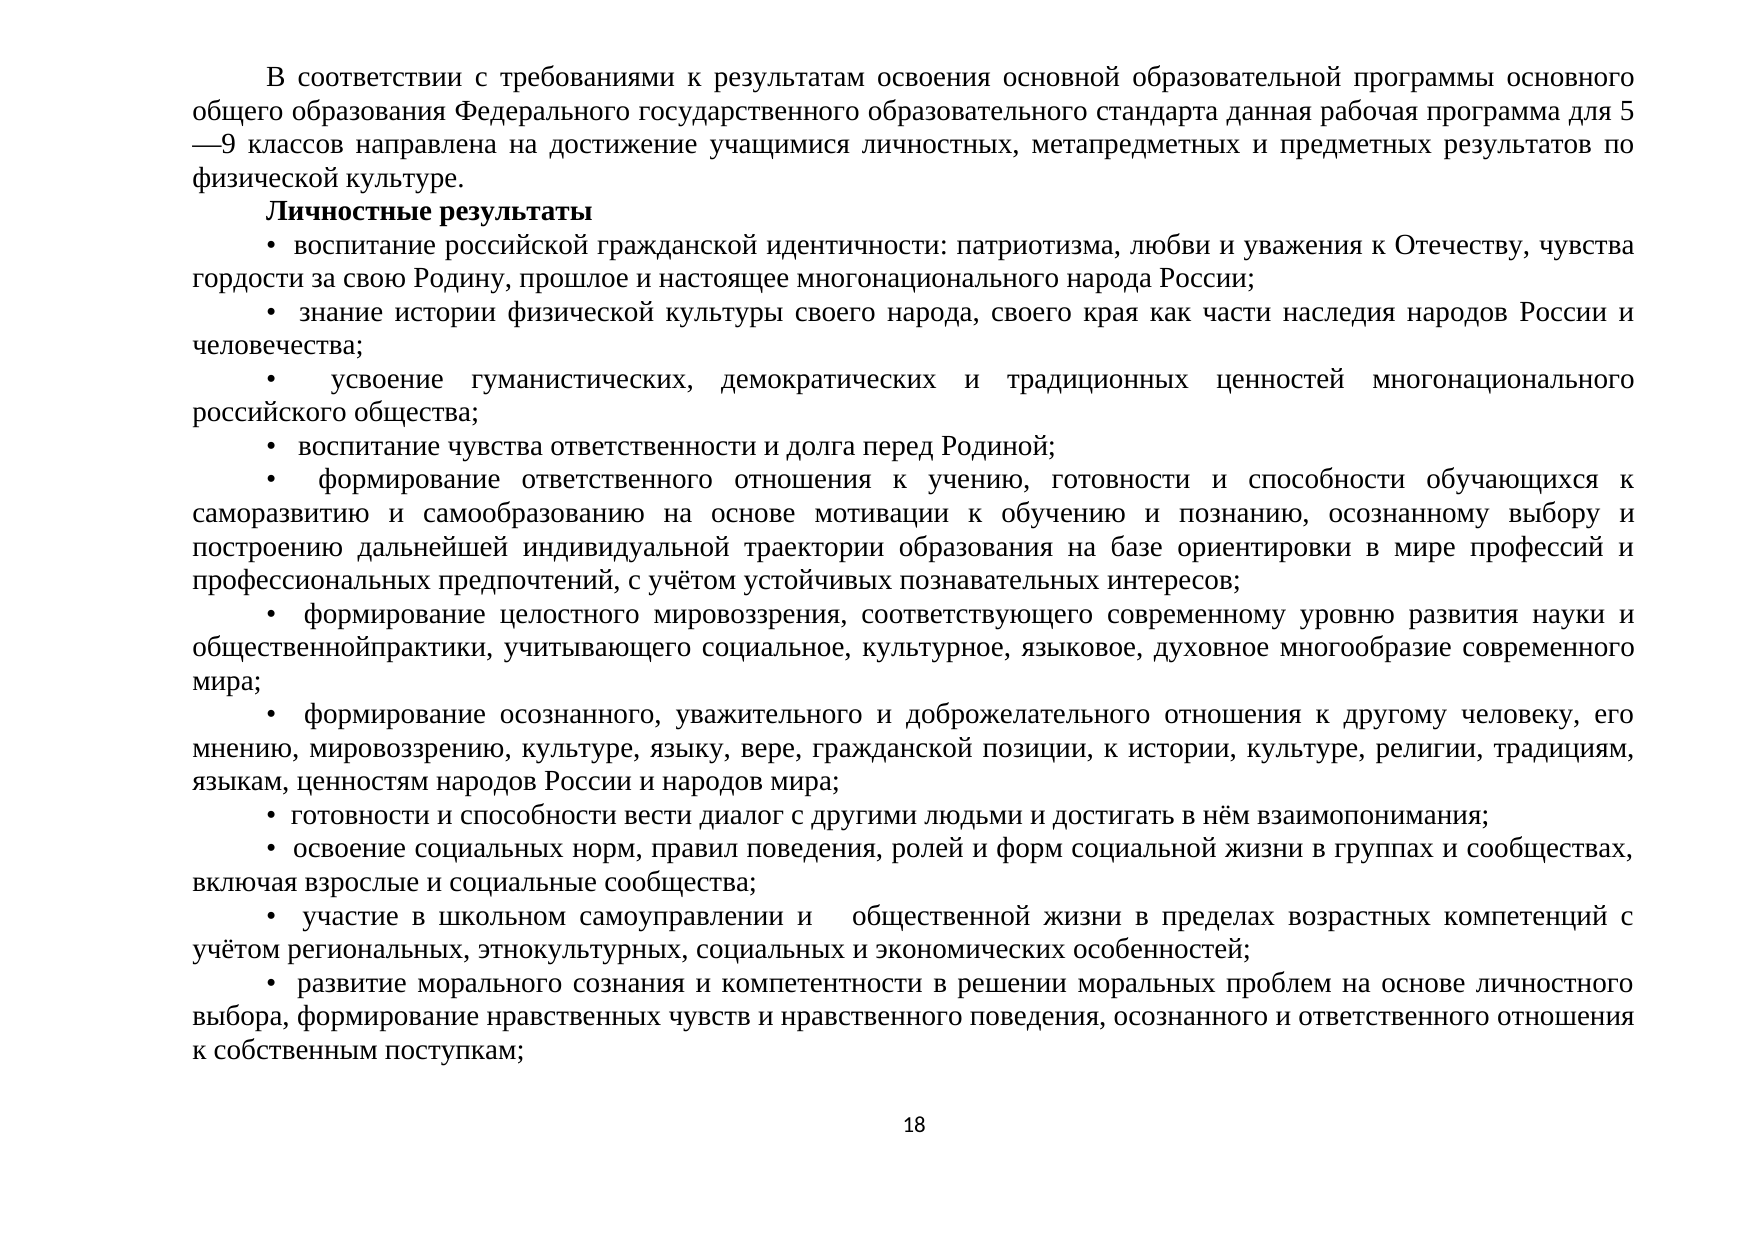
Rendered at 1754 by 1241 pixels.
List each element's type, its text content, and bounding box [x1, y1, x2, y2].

text • формирование целостного мировоззрения, соответствующего современному уровню развития науки и общественнойпрактики, учитывающего социальное, культурное, языковое, духовное многообразие современного мира; [192, 596, 1636, 696]
text Личностные результаты [192, 193, 1636, 227]
text • готовности и способности вести диалог с другими людьми и достигать в нём взаимопонимания; [192, 797, 1636, 831]
text • воспитание российской гражданской идентичности: патриотизма, любви и уважения к Отечеству, чувства гордости за свою Родину, прошлое и настоящее многонационального народа России; [192, 227, 1636, 294]
text • формирование осознанного, уважительного и доброжелательного отношения к другому человеку, его мнению, мировоззрению, культуре, языку, вере, гражданской позиции, к истории, культуре, религии, традициям, языкам, ценностям народов России и народов мира; [192, 696, 1636, 797]
text В соответствии с требованиями к результатам освоения основной образовательной программы основного общего образования Федерального государственного образовательного стандарта данная рабочая программа для 5—9 классов направлена на достижение учащимися личностных, метапредметных и предметных результатов по физической культуре. [192, 59, 1636, 193]
text • участие в школьном самоуправлении и общественной жизни в пределах возрастных компетенций с учётом региональных, этнокультурных, социальных и экономических особенностей; [192, 898, 1636, 965]
text • усвоение гуманистических, демократических и традиционных ценностей многонационального российского общества; [192, 361, 1636, 428]
text • знание истории физической культуры своего народа, своего края как части наследия народов России и человечества; [192, 294, 1636, 361]
text • освоение социальных норм, правил поведения, ролей и форм социальной жизни в группах и сообществах, включая взрослые и социальные сообщества; [192, 831, 1636, 898]
text • развитие морального сознания и компетентности в решении моральных проблем на основе личностного выбора, формирование нравственных чувств и нравственного поведения, осознанного и ответственного отношения к собственным поступкам; [192, 965, 1636, 1065]
text • воспитание чувства ответственности и долга перед Родиной; [192, 428, 1636, 462]
text • формирование ответственного отношения к учению, готовности и способности обучающихся к саморазвитию и самообразованию на основе мотивации к обучению и познанию, осознанному выбору и построению дальнейшей индивидуальной траектории образования на базе ориентировки в мире профессий и профессиональных предпочтений, с учётом устойчивых познавательных интересов; [192, 462, 1636, 596]
